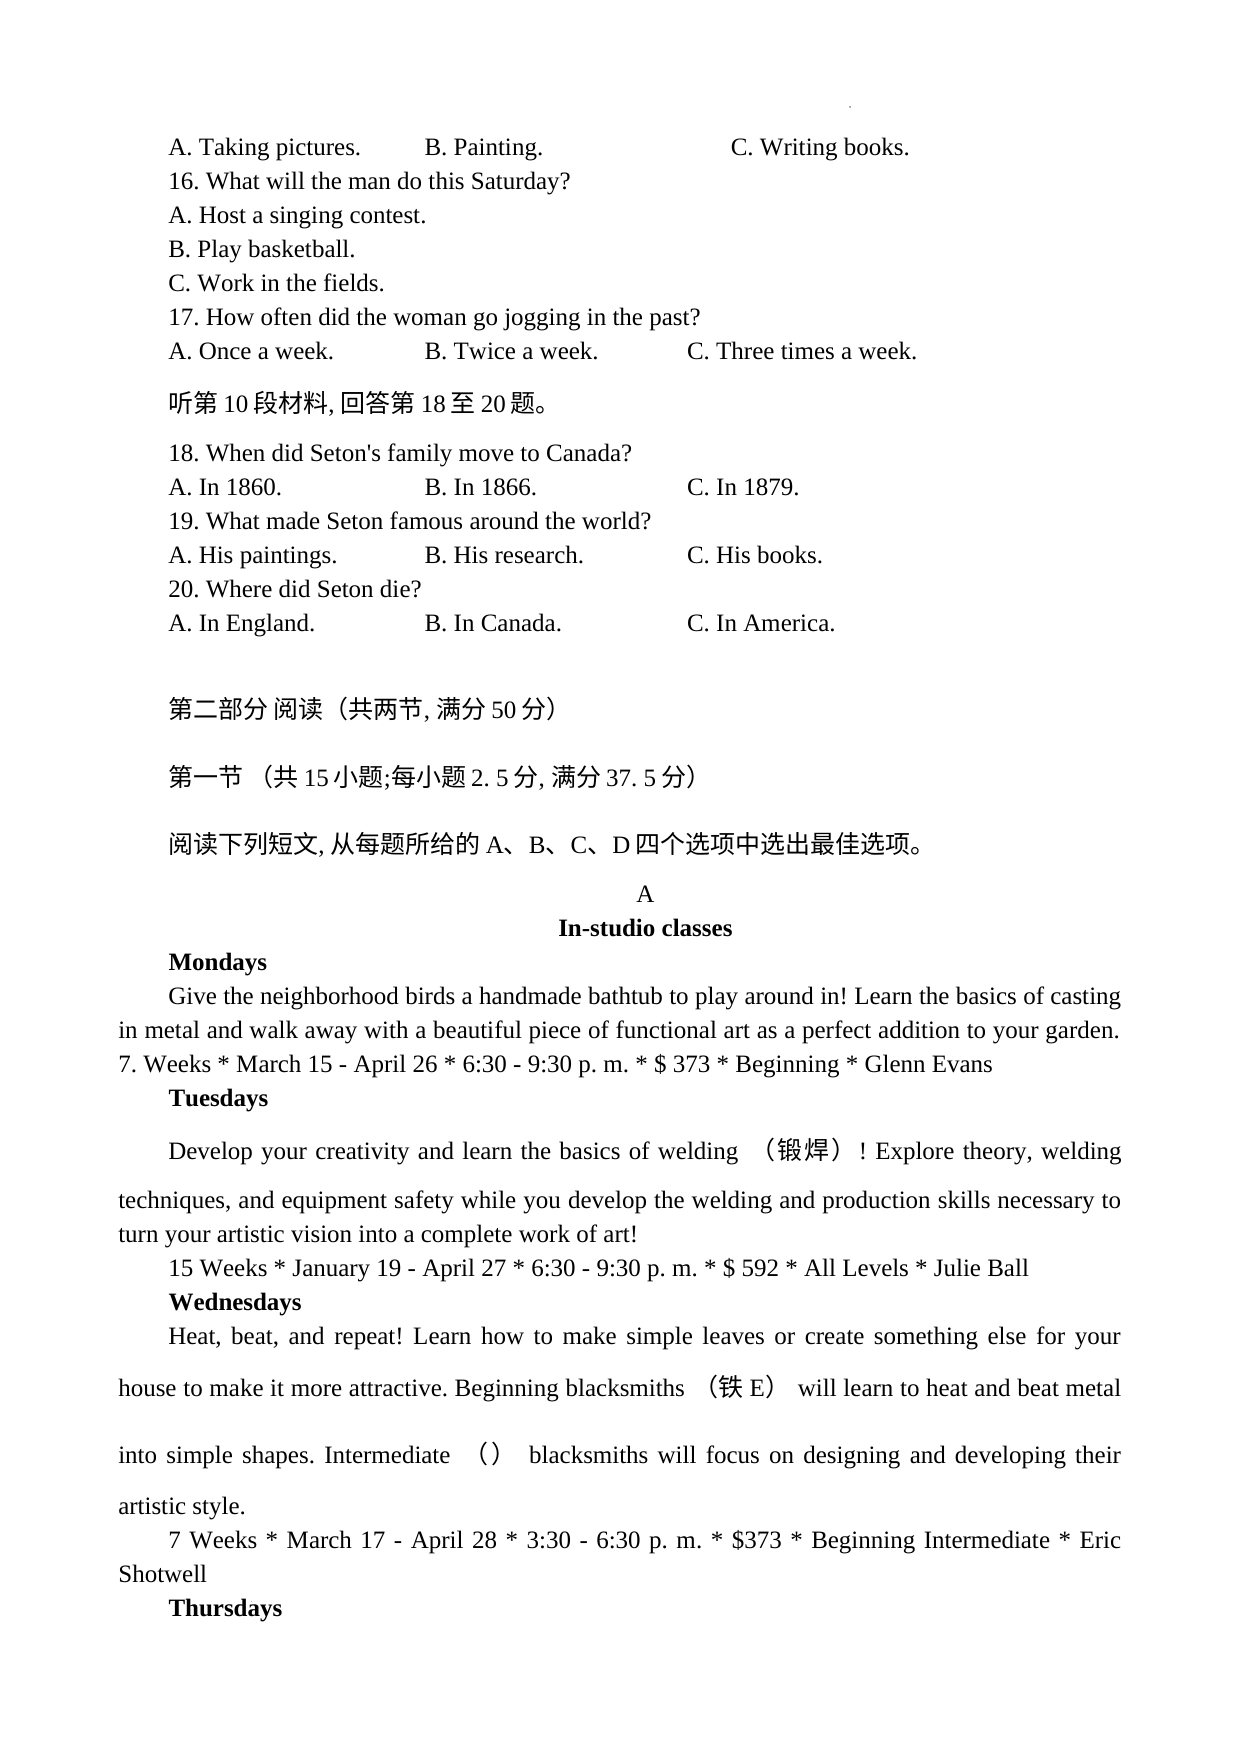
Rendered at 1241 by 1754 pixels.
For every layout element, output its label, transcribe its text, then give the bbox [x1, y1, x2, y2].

text 15 Weeks * January 19 - April 27 * 6:30 - 9:30 p. m. * $ 592 * All Levels * Julie Ball [118, 1251, 1122, 1284]
text In-studio classes [118, 911, 1122, 945]
text 第一节 （共15小题;每小题2. 5分, 满分37. 5分） [118, 741, 1122, 809]
text A [118, 877, 1122, 911]
text A. In England. B. In Canada. C. In America. [118, 605, 1122, 639]
text B. Play basketball. [118, 232, 1122, 266]
text Wednesdays [118, 1284, 1122, 1318]
text Heat, beat, and repeat! Learn how to make simple leaves or create something else for your house to make it more attractive. Beginning blacksmiths （铁E） will learn to heat and beat metal into simple shapes. Intermediate （） blacksmiths will focus on designing and developing their artistic style. [118, 1318, 1122, 1522]
text Thursdays [118, 1590, 1122, 1624]
text A. In 1860. B. In 1866. C. In 1879. [118, 469, 1122, 503]
text 16. What will the man do this Saturday? [118, 164, 1122, 198]
text Mondays [118, 945, 1122, 979]
text 19. What made Seton famous around the world? [118, 503, 1122, 537]
text 听第10段材料, 回答第18至20题。 [118, 368, 1122, 436]
text 7 Weeks * March 17 - April 28 * 3:30 - 6:30 p. m. * $373 * Beginning Intermediate * Eric Shotwell [118, 1522, 1122, 1590]
text 20. Where did Seton die? [118, 571, 1122, 605]
text Tuesdays [118, 1081, 1122, 1115]
text Develop your creativity and learn the basics of welding （锻焊）! Explore theory, welding techniques, and equipment safety while you develop the welding and production skills necessary to turn your artistic vision into a complete work of art! [118, 1115, 1122, 1251]
text A. His paintings. B. His research. C. His books. [118, 537, 1122, 571]
text 第二部分 阅读（共两节, 满分50分） [118, 673, 1122, 741]
text A. Host a singing contest. [118, 198, 1122, 232]
text 17. How often did the woman go jogging in the past? [118, 300, 1122, 334]
text Give the neighborhood birds a handmade bathtub to play around in! Learn the basics of casting in metal and walk away with a beautiful piece of functional art as a perfect addition to your garden. 7. Weeks * March 15 - April 26 * 6:30 - 9:30 p. m. * $ 373 * Beginning * Glenn Evans [118, 979, 1122, 1081]
text C. Work in the fields. [118, 266, 1122, 300]
text A. Taking pictures. B. Painting. C. Writing books. [118, 130, 1122, 164]
text 18. When did Seton's family move to Canada? [118, 436, 1122, 469]
text A. Once a week. B. Twice a week. C. Three times a week. [118, 334, 1122, 368]
text 阅读下列短文, 从每题所给的A、B、C、D四个选项中选出最佳选项。 [118, 809, 1122, 877]
